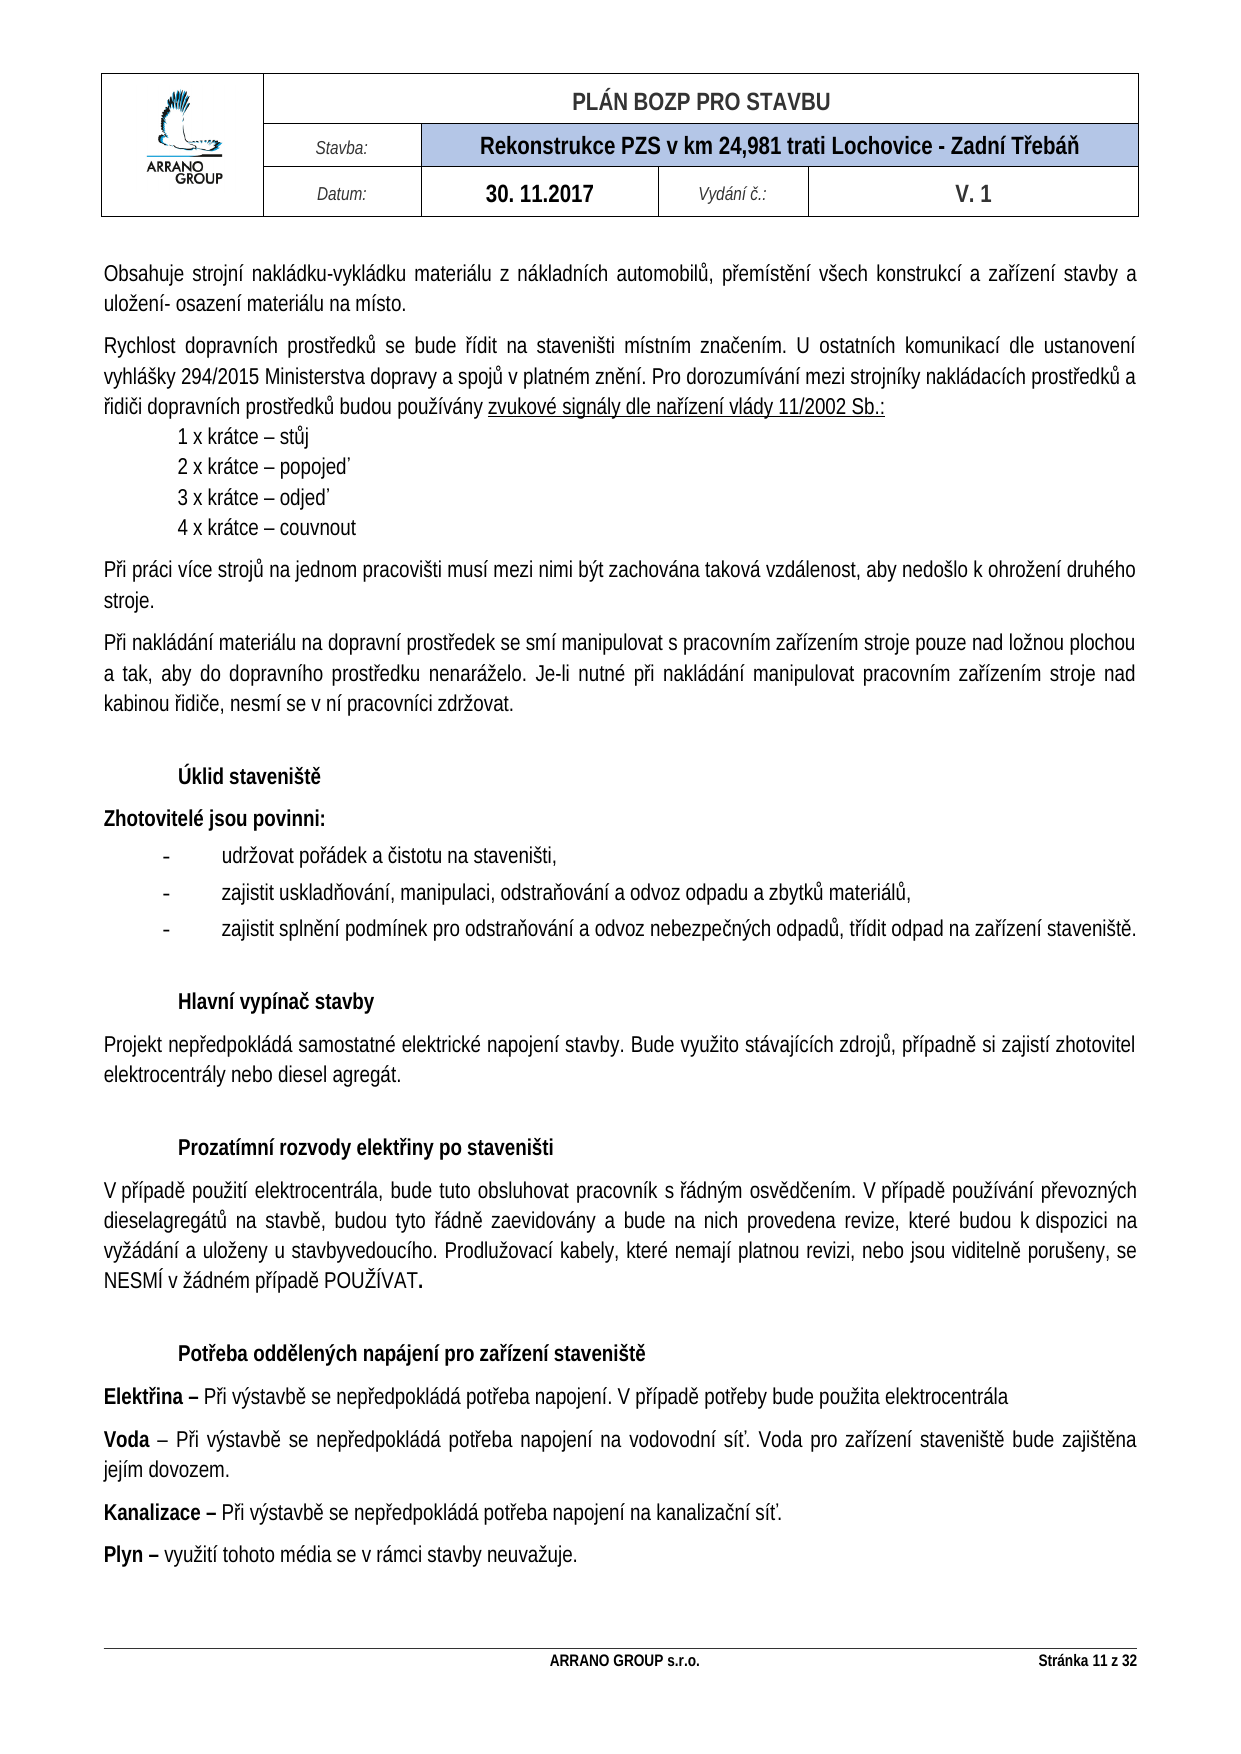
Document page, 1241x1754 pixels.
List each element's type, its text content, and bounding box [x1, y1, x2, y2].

text V případě použití elektrocentrála, bude tuto obsluhovat pracovník s řádným osvědčením. V případě používání převozných dieselagregátů na stavbě, budou tyto řádně zaevidovány a bude na nich provedena revize, které budou k dispozici na vyžádání a uloženy u stavbyvedoucího. Prodlužovací kabely, které nemají platnou revizi, nebo jsou viditelně porušeny, se NESMÍ v žádném případě POUŽÍVAT. [103, 1177, 1137, 1294]
text Obsahuje strojní nakládku-vykládku materiálu z nákladních automobilů, přemístění všech konstrukcí a zařízení stavby a uložení- osazení materiálu na místo. [103, 259, 1137, 316]
text Při nakládání materiálu na dopravní prostředek se smí manipulovat s pracovním zařízením stroje pouze nad ložnou plochou a tak, aby do dopravního prostředku nenaráželo. Je-li nutné při nakládání manipulovat pracovním zařízením stroje nad kabinou řidiče, nesmí se v ní pracovníci zdržovat. [103, 629, 1137, 716]
text 1 x krátce – stůj [162, 423, 1137, 449]
list Prozatímní rozvody elektřiny po staveništi [178, 1134, 1137, 1161]
text Elektřina – Při výstavbě se nepředpokládá potřeba napojení. V případě potřeby bude použita elektrocentrála [103, 1383, 1137, 1409]
text Zhotovitelé jsou povinni: [103, 805, 1137, 832]
list zajistit uskladňování, manipulaci, odstraňování a odvoz odpadu a zbytků materiálů, [162, 878, 1137, 905]
text Při práci více strojů na jednom pracovišti musí mezi nimi být zachována taková vzdálenost, aby nedošlo k ohrožení druhého stroje. [103, 556, 1137, 613]
text Kanalizace – Při výstavbě se nepředpokládá potřeba napojení na kanalizační síť. [103, 1499, 1137, 1525]
list udržovat pořádek a čistotu na staveništi, [162, 842, 1137, 868]
list Úklid staveniště [178, 763, 1137, 789]
text 4 x krátce – couvnout [103, 514, 1137, 540]
picture [126, 85, 236, 193]
list Hlavní vypínač stavby [178, 988, 1137, 1015]
text Plyn – využití tohoto média se v rámci stavby neuvažuje. [103, 1541, 1137, 1568]
text Projekt nepředpokládá samostatné elektrické napojení stavby. Bude využito stávajících zdrojů, případně si zajistí zhotovitel elektrocentrály nebo diesel agregát. [103, 1031, 1137, 1088]
text 2 x krátce – popojeď [148, 453, 1137, 480]
text Voda – Při výstavbě se nepředpokládá potřeba napojení na vodovodní síť. Voda pro zařízení staveniště bude zajištěna jejím dovozem. [103, 1426, 1137, 1482]
list zajistit splnění podmínek pro odstraňování a odvoz nebezpečných odpadů, třídit odpad na zařízení staveniště. [162, 915, 1137, 942]
list Potřeba oddělených napájení pro zařízení staveniště [178, 1340, 1137, 1367]
text Rychlost dopravních prostředků se bude řídit na staveništi místním značením. U ostatních komunikací dle ustanovení vyhlášky 294/2015 Ministerstva dopravy a spojů v platném znění. Pro dorozumívání mezi strojníky nakládacích prostředků a řidiči dopravních prostředků budou používány zvukové signály dle nařízení vlády 11/2002 Sb.: [103, 332, 1137, 419]
text 3 x krátce – odjeď [103, 483, 1137, 510]
